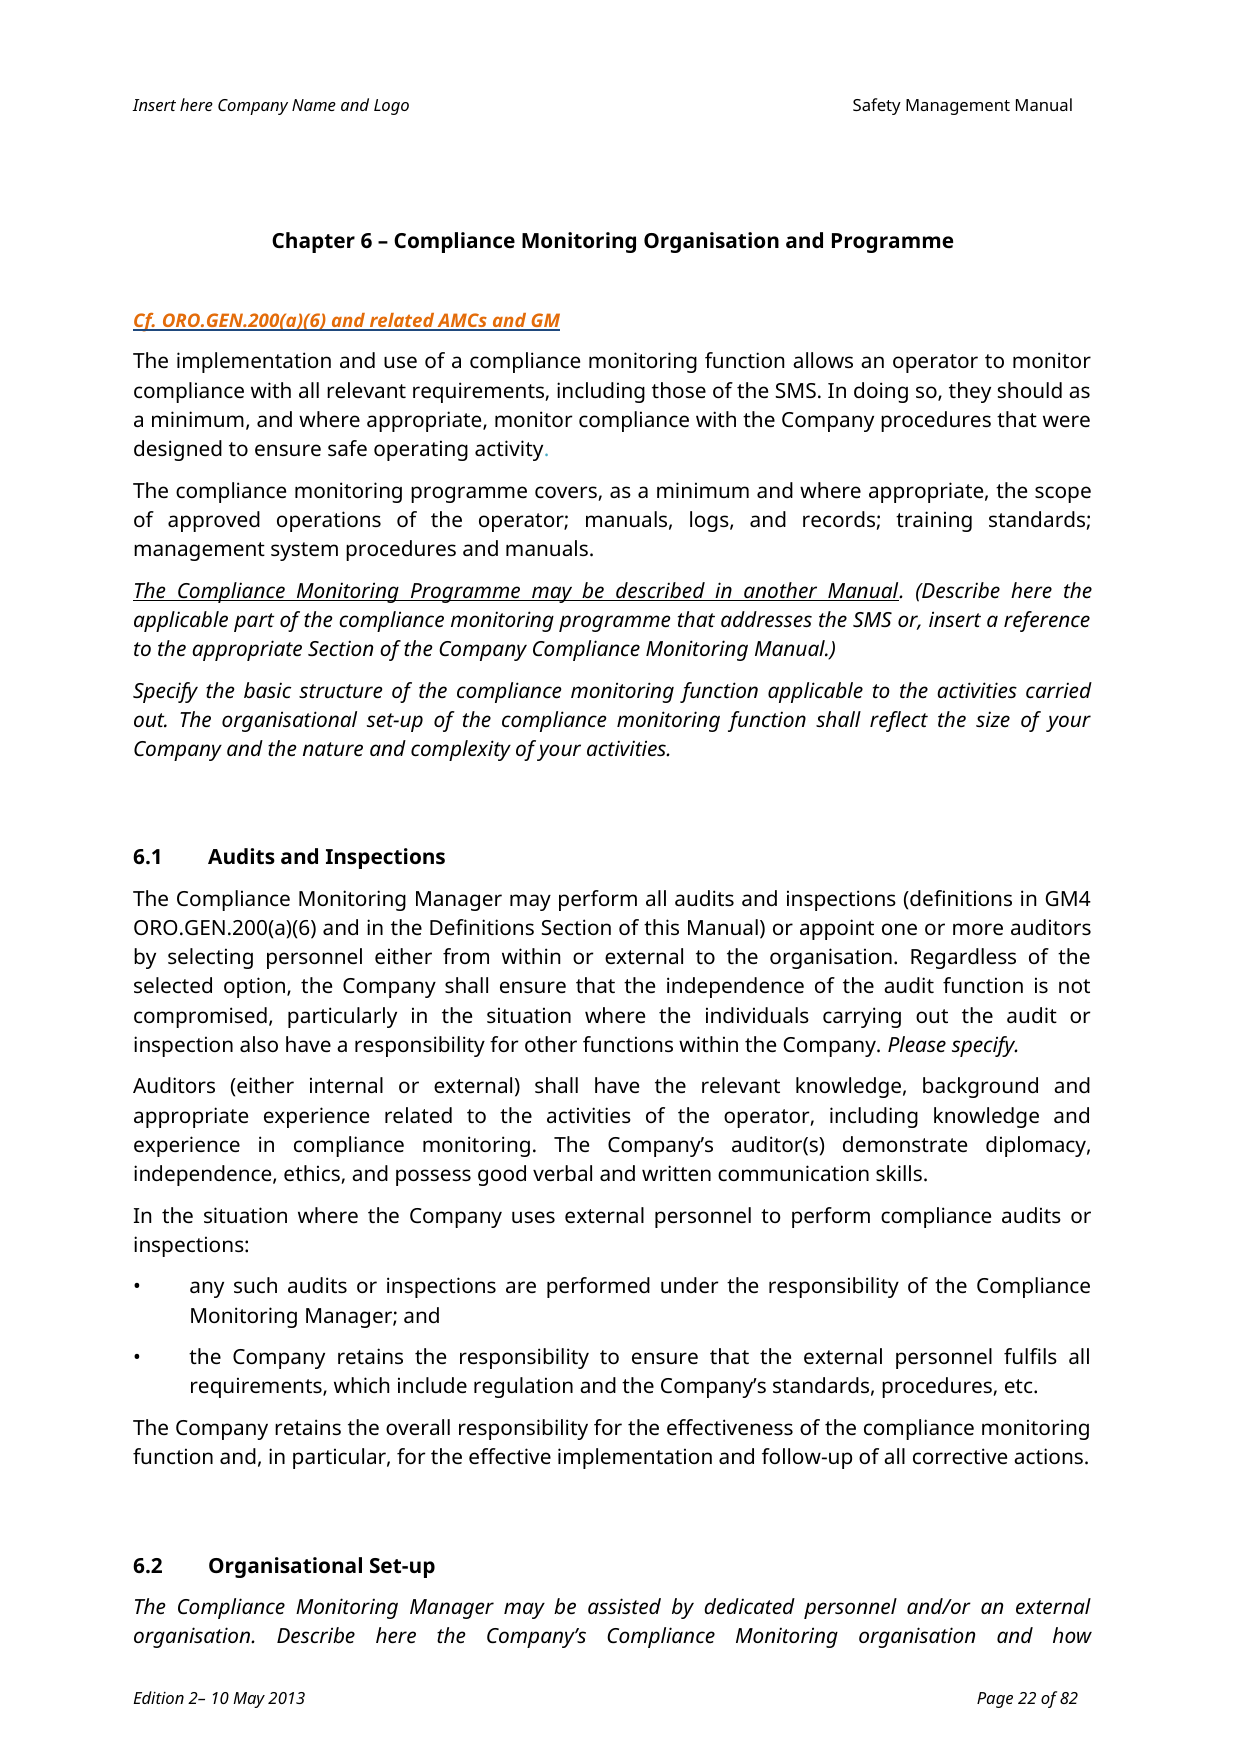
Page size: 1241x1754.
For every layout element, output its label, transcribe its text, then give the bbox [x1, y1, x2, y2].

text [133, 1592, 1093, 1650]
text Cf. ORO.GEN.200(a)(6) and related AMCs and GM [133, 304, 1093, 333]
subtitle 6.1 Audits and Inspections [133, 842, 1093, 871]
text Specify the basic structure of the compliance monitoring function applicable to the activities carried out. The organisational set-up of the compliance monitoring function shall reflect the size of your Company and the nature and complexity of your activities. [133, 675, 1093, 762]
list any such audits or inspections are performed under the responsibility of the Compliance Monitoring Manager; and [133, 1271, 1093, 1329]
text The compliance monitoring programme covers, as a minimum and where appropriate, the scope of approved operations of the operator; manuals, logs, and records; training standards; management system procedures and manuals. [133, 475, 1093, 562]
text The Company retains the overall responsibility for the effectiveness of the compliance monitoring function and, in particular, for the effective implementation and follow-up of all corrective actions. [133, 1412, 1093, 1471]
subtitle 6.2 Organisational Set-up [133, 1550, 1093, 1579]
list the Company retains the responsibility to ensure that the external personnel fulfils all requirements, which include regulation and the Company’s standards, procedures, etc. [133, 1342, 1093, 1400]
subtitle Chapter 6 – Compliance Monitoring Organisation and Programme [133, 225, 1093, 254]
text The Compliance Monitoring Manager may perform all audits and inspections (definitions in GM4 ORO.GEN.200(a)(6) and in the Definitions Section of this Manual) or appoint one or more auditors by selecting personnel either from within or external to the organisation. Regardless of the selected option, the Company shall ensure that the independence of the audit function is not compromised, particularly in the situation where the individuals carrying out the audit or inspection also have a responsibility for other functions within the Company. Please specify. [133, 883, 1093, 1058]
text Auditors (either internal or external) shall have the relevant knowledge, background and appropriate experience related to the activities of the operator, including knowledge and experience in compliance monitoring. The Company’s auditor(s) demonstrate diplomacy, independence, ethics, and possess good verbal and written communication skills. [133, 1071, 1093, 1187]
text The implementation and use of a compliance monitoring function allows an operator to monitor compliance with all relevant requirements, including those of the SMS. In doing so, they should as a minimum, and where appropriate, monitor compliance with the Company procedures that were designed to ensure safe operating activity. [133, 346, 1093, 462]
text In the situation where the Company uses external personnel to perform compliance audits or inspections: [133, 1200, 1093, 1258]
text The Compliance Monitoring Programme may be described in another Manual. (Describe here the applicable part of the compliance monitoring programme that addresses the SMS or, insert a reference to the appropriate Section of the Company Compliance Monitoring Manual.) [133, 575, 1093, 662]
